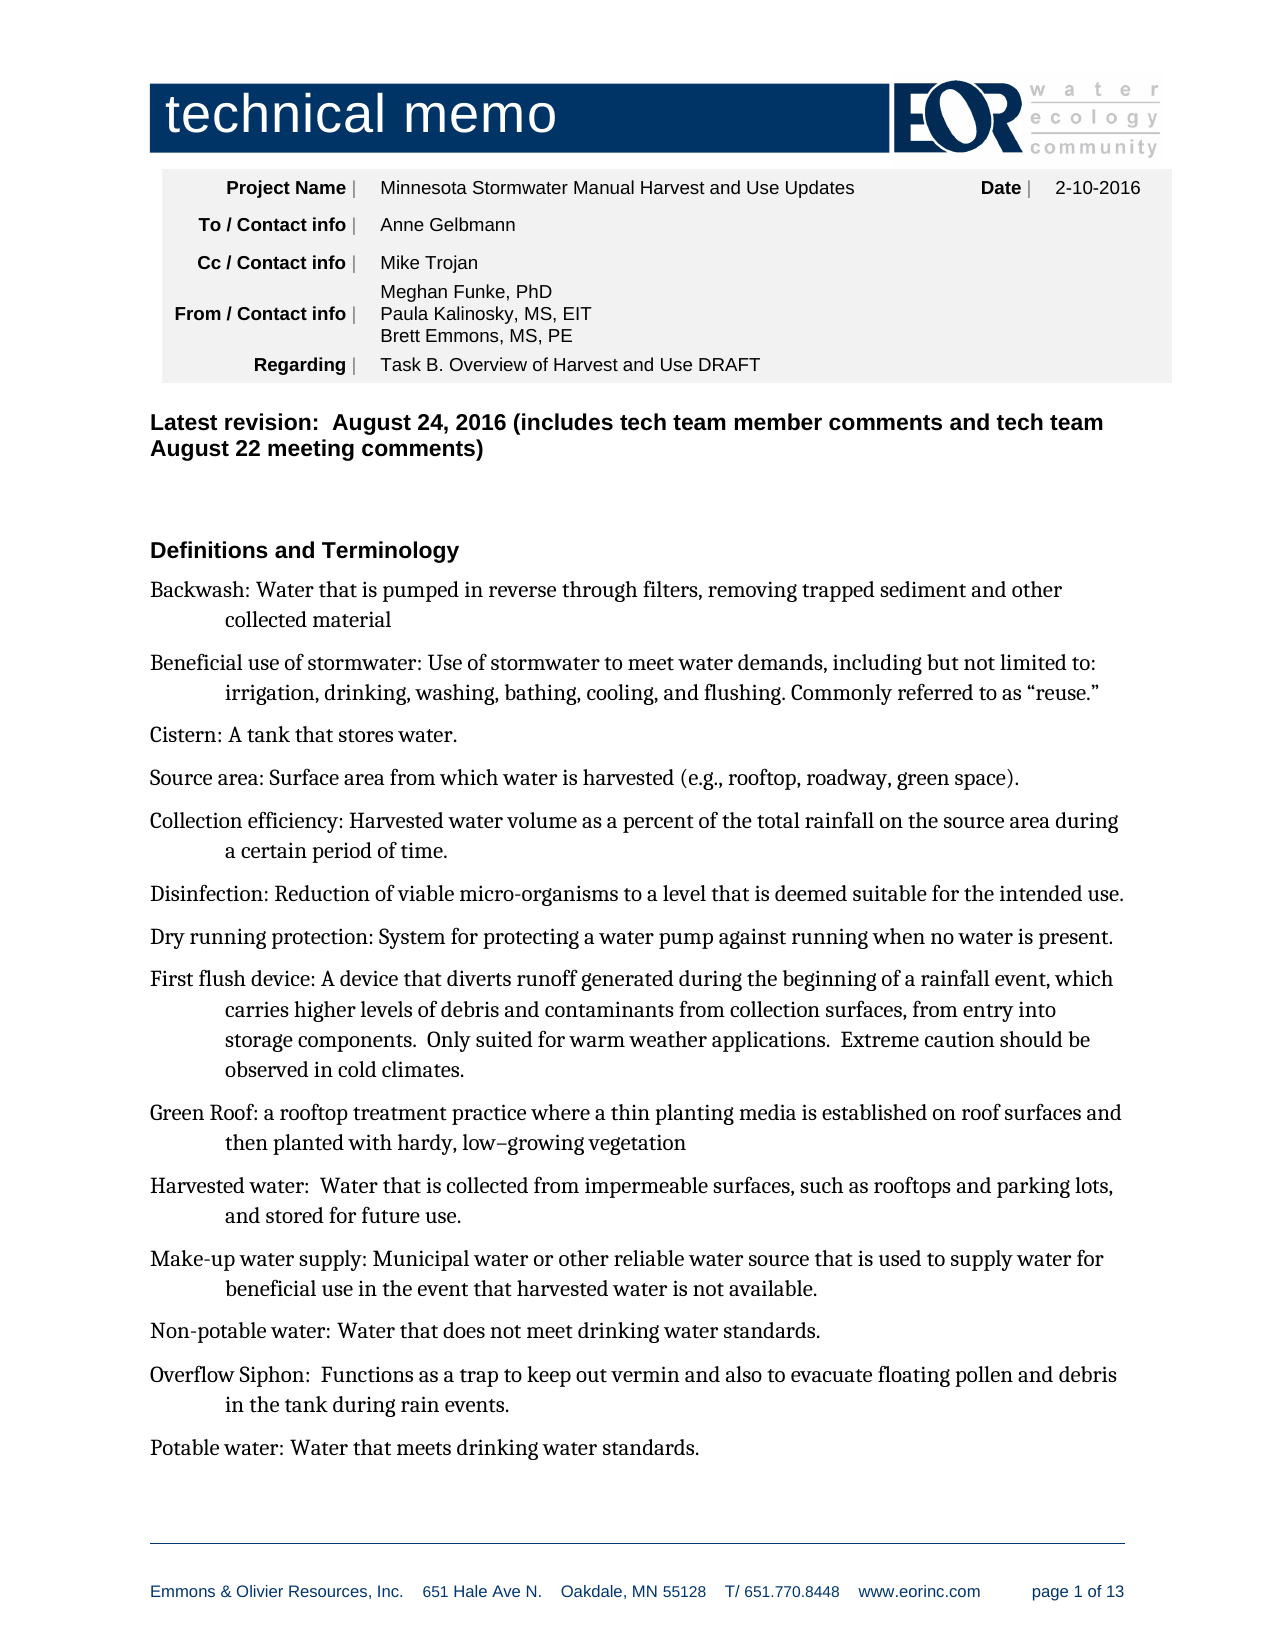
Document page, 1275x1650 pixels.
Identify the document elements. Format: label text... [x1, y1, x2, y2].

text Non-potable water: Water that does not meet drinking water standards. [150, 1318, 1125, 1345]
table_cell Regarding | [162, 346, 368, 383]
table_header Date | [968, 169, 1043, 206]
table_cell Anne Gelbmann [368, 206, 1172, 244]
text Harvested water: Water that is collected from impermeable surfaces, such as rooftops and parking lots, and stored for future use. [150, 1172, 1125, 1229]
text Overflow Siphon: Functions as a trap to keep out vermin and also to evacuate floating pollen and debris in the tank during rain events. [150, 1361, 1125, 1418]
table_cell Task B. Overview of Harvest and Use DRAFT [368, 346, 1172, 383]
text Dry running protection: System for protecting a water pump against running when no water is present. [150, 923, 1125, 950]
subtitle Latest revision: August 24, 2016 (includes tech team member comments and tech team August 22 meeting comments) [150, 408, 1125, 461]
table_cell To / Contact info | [162, 206, 368, 244]
text Collection efficiency: Harvested water volume as a percent of the total rainfall on the source area during a certain period of time. [150, 808, 1125, 864]
text Source area: Surface area from which water is harvested (e.g., rooftop, roadway, green space). [150, 765, 1125, 792]
table_header Minnesota Stormwater Manual Harvest and Use Updates [368, 169, 968, 206]
picture [891, 71, 1162, 166]
text Green Roof: a rooftop treatment practice where a thin planting media is established on roof surfaces and then planted with hardy, low–growing vegetation [150, 1099, 1125, 1156]
text Backwash: Water that is pumped in reverse through filters, removing trapped sediment and other collected material [150, 576, 1125, 633]
table_cell Meghan Funke, PhD Paula Kalinosky, MS, EIT Brett Emmons, MS, PE [368, 281, 1172, 346]
table_cell Mike Trojan [368, 244, 1172, 281]
table_cell Cc / Contact info | [162, 244, 368, 281]
text Potable water: Water that meets drinking water standards. [150, 1434, 1125, 1461]
text Disinfection: Reduction of viable micro-organisms to a level that is deemed suitable for the intended use. [150, 881, 1125, 907]
text Beneficial use of stormwater: Use of stormwater to meet water demands, including but not limited to: irrigation, drinking, washing, bathing, cooling, and flushing. Commonly referred to as “reuse.” [150, 649, 1125, 706]
subtitle Definitions and Terminology [150, 537, 1125, 564]
table_header Project Name | [162, 169, 368, 206]
table_header 2-10-2016 [1043, 169, 1172, 206]
text Cistern: A tank that stores water. [150, 722, 1125, 748]
table_cell From / Contact info | [162, 281, 368, 346]
text First flush device: A device that diverts runoff generated during the beginning of a rainfall event, which carries higher levels of debris and contaminants from collection surfaces, from entry into storage components. Only suited for warm weather applications. Extreme caution should be observed in cold climates. [150, 966, 1125, 1083]
text Make-up water supply: Municipal water or other reliable water source that is used to supply water for beneficial use in the event that harvested water is not available. [150, 1245, 1125, 1302]
